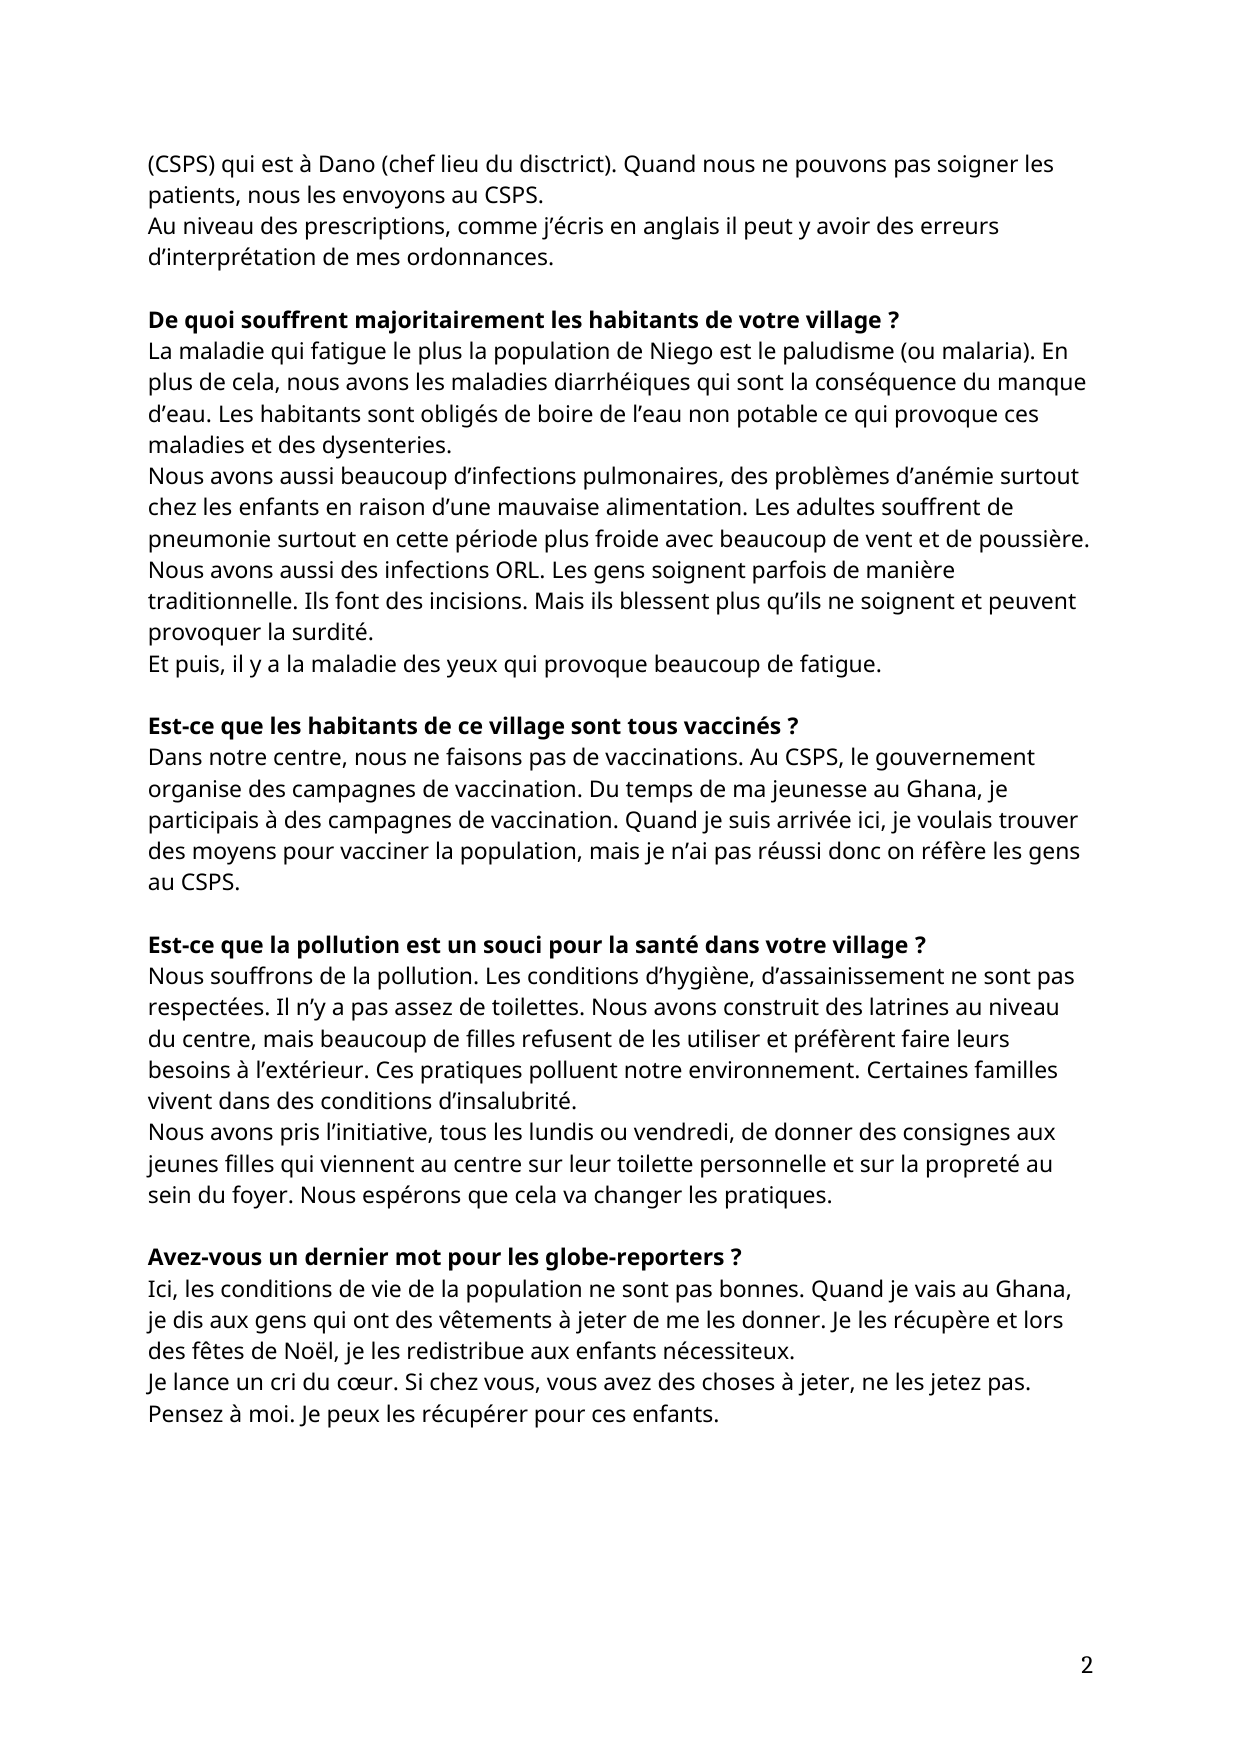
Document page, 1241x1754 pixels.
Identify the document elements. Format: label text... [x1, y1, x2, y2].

text Et puis, il y a la maladie des yeux qui provoque beaucoup de fatigue. [148, 648, 1093, 679]
text Nous avons pris l’initiative, tous les lundis ou vendredi, de donner des consignes aux jeunes filles qui viennent au centre sur leur toilette personnelle et sur la propreté au sein du foyer. Nous espérons que cela va changer les pratiques. [148, 1116, 1093, 1210]
text Ici, les conditions de vie de la population ne sont pas bonnes. Quand je vais au Ghana, je dis aux gens qui ont des vêtements à jeter de me les donner. Je les récupère et lors des fêtes de Noël, je les redistribue aux enfants nécessiteux. [148, 1273, 1093, 1366]
text Dans notre centre, nous ne faisons pas de vaccinations. Au CSPS, le gouvernement organise des campagnes de vaccination. Du temps de ma jeunesse au Ghana, je participais à des campagnes de vaccination. Quand je suis arrivée ici, je voulais trouver des moyens pour vacciner la population, mais je n’ai pas réussi donc on réfère les gens au CSPS. [148, 741, 1093, 898]
text La maladie qui fatigue le plus la population de Niego est le paludisme (ou malaria). En plus de cela, nous avons les maladies diarrhéiques qui sont la conséquence du manque d’eau. Les habitants sont obligés de boire de l’eau non potable ce qui provoque ces maladies et des dysenteries. [148, 335, 1093, 460]
text Est-ce que la pollution est un souci pour la santé dans votre village ? [148, 929, 1093, 960]
text Je lance un cri du cœur. Si chez vous, vous avez des choses à jeter, ne les jetez pas. Pensez à moi. Je peux les récupérer pour ces enfants. [148, 1366, 1093, 1429]
text Est-ce que les habitants de ce village sont tous vaccinés ? [148, 710, 1093, 741]
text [148, 148, 1093, 210]
text Nous avons aussi beaucoup d’infections pulmonaires, des problèmes d’anémie surtout chez les enfants en raison d’une mauvaise alimentation. Les adultes souffrent de pneumonie surtout en cette période plus froide avec beaucoup de vent et de poussière. Nous avons aussi des infections ORL. Les gens soignent parfois de manière traditionnelle. Ils font des incisions. Mais ils blessent plus qu’ils ne soignent et peuvent provoquer la surdité. [148, 460, 1093, 648]
text Au niveau des prescriptions, comme j’écris en anglais il peut y avoir des erreurs d’interprétation de mes ordonnances. [148, 210, 1093, 273]
text Nous souffrons de la pollution. Les conditions d’hygiène, d’assainissement ne sont pas respectées. Il n’y a pas assez de toilettes. Nous avons construit des latrines au niveau du centre, mais beaucoup de filles refusent de les utiliser et préfèrent faire leurs besoins à l’extérieur. Ces pratiques polluent notre environnement. Certaines familles vivent dans des conditions d’insalubrité. [148, 960, 1093, 1116]
text De quoi souffrent majoritairement les habitants de votre village ? [148, 304, 1093, 335]
text Avez-vous un dernier mot pour les globe-reporters ? [148, 1241, 1093, 1273]
